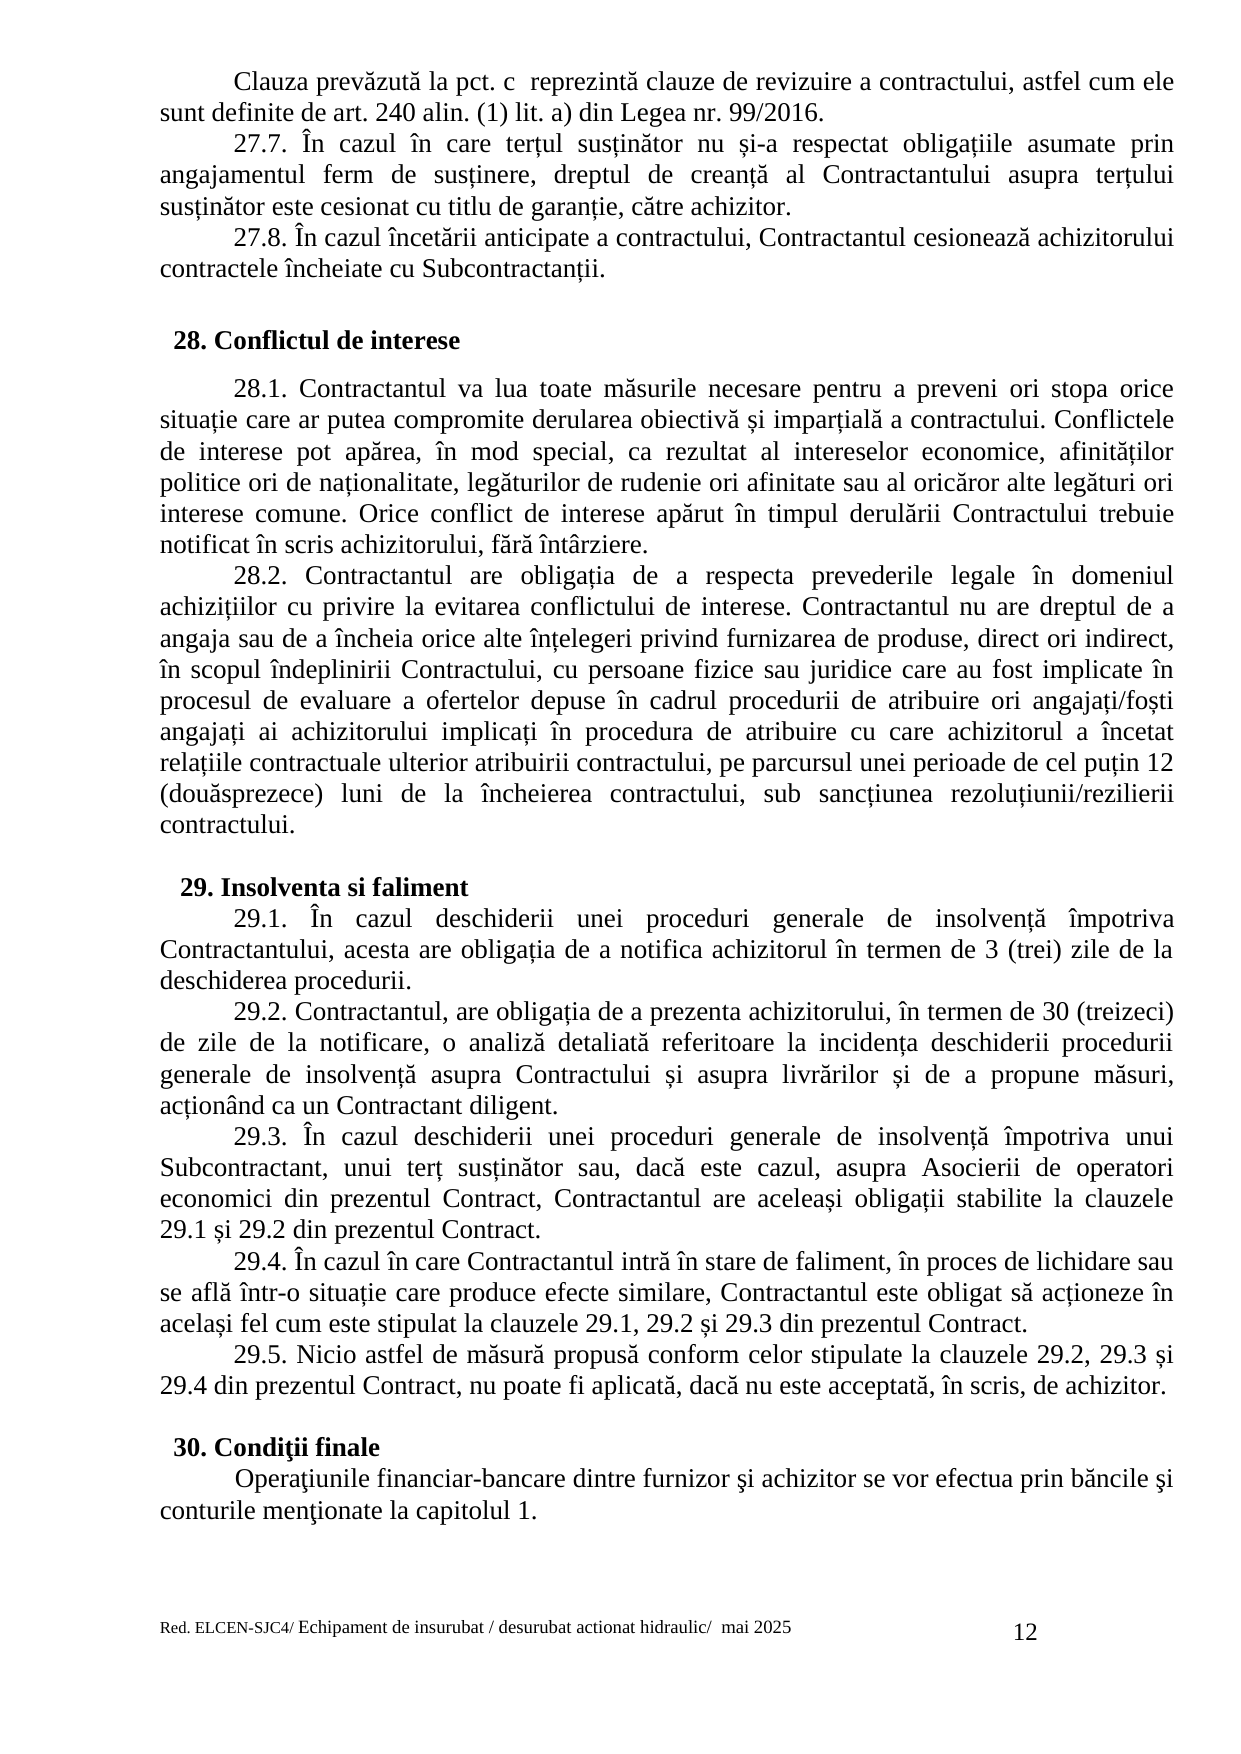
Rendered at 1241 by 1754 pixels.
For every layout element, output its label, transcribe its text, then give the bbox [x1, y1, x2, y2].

list 29.4. În cazul în care Contractantul intră în stare de faliment, în proces de lichidare sau se află într-o situație care produce efecte similare, Contractantul este obligat să acționeze în același fel cum este stipulat la clauzele 29.1, 29.2 și 29.3 din prezentul Contract. [159, 1244, 1175, 1338]
text 27.8. În cazul încetării anticipate a contractului, Contractantul cesionează achizitorului contractele încheiate cu Subcontractanții. [159, 221, 1175, 283]
list 29.1. În cazul deschiderii unei proceduri generale de insolvență împotriva Contractantului, acesta are obligația de a notifica achizitorul în termen de 3 (trei) zile de la deschiderea procedurii. [159, 902, 1175, 995]
text 29. Insolventa si faliment [159, 871, 1175, 902]
list 28.1. Contractantul va lua toate măsurile necesare pentru a preveni ori stopa orice situație care ar putea compromite derularea obiectivă și imparțială a contractului. Conflictele de interese pot apărea, în mod special, ca rezultat al intereselor economice, afinităților politice ori de naționalitate, legăturilor de rudenie ori afinitate sau al oricăror alte legături ori interese comune. Orice conflict de interese apărut în timpul derulării Contractului trebuie notificat în scris achizitorului, fără întârziere. [159, 372, 1175, 559]
text Clauza prevăzută la pct. c reprezintă clauze de revizuire a contractului, astfel cum ele sunt definite de art. 240 alin. (1) lit. a) din Legea nr. 99/2016. [159, 65, 1175, 127]
text 27.7. În cazul în care terțul susținător nu și-a respectat obligațiile asumate prin angajamentul ferm de susținere, dreptul de creanță al Contractantului asupra terțului susținător este cesionat cu titlu de garanție, către achizitor. [159, 127, 1175, 221]
list 29.2. Contractantul, are obligația de a prezenta achizitorului, în termen de 30 (treizeci) de zile de la notificare, o analiză detaliată referitoare la incidența deschiderii procedurii generale de insolvență asupra Contractului și asupra livrărilor și de a propune măsuri, acționând ca un Contractant diligent. [159, 995, 1175, 1120]
list 28.2. Contractantul are obligația de a respecta prevederile legale în domeniul achizițiilor cu privire la evitarea conflictului de interese. Contractantul nu are dreptul de a angaja sau de a încheia orice alte înțelegeri privind furnizarea de produse, direct ori indirect, în scopul îndeplinirii Contractului, cu persoane fizice sau juridice care au fost implicate în procesul de evaluare a ofertelor depuse în cadrul procedurii de atribuire ori angajați/foști angajați ai achizitorului implicați în procedura de atribuire cu care achizitorul a încetat relațiile contractuale ulterior atribuirii contractului, pe parcursul unei perioade de cel puțin 12 (douăsprezece) luni de la încheierea contractului, sub sancțiunea rezoluțiunii/rezilierii contractului. [159, 559, 1175, 840]
text 30. Condiţii finale [159, 1431, 1175, 1463]
list 29.3. În cazul deschiderii unei proceduri generale de insolvență împotriva unui Subcontractant, unui terț susținător sau, dacă este cazul, asupra Asocierii de operatori economici din prezentul Contract, Contractantul are aceleași obligații stabilite la clauzele 29.1 și 29.2 din prezentul Contract. [159, 1120, 1175, 1244]
text Operaţiunile financiar-bancare dintre furnizor şi achizitor se vor efectua prin băncile şi conturile menţionate la capitolul 1. [159, 1463, 1175, 1525]
list 29.5. Nicio astfel de măsură propusă conform celor stipulate la clauzele 29.2, 29.3 și 29.4 din prezentul Contract, nu poate fi aplicată, dacă nu este acceptată, în scris, de achizitor. [159, 1338, 1175, 1400]
list 28. Conflictul de interese [159, 324, 1175, 355]
